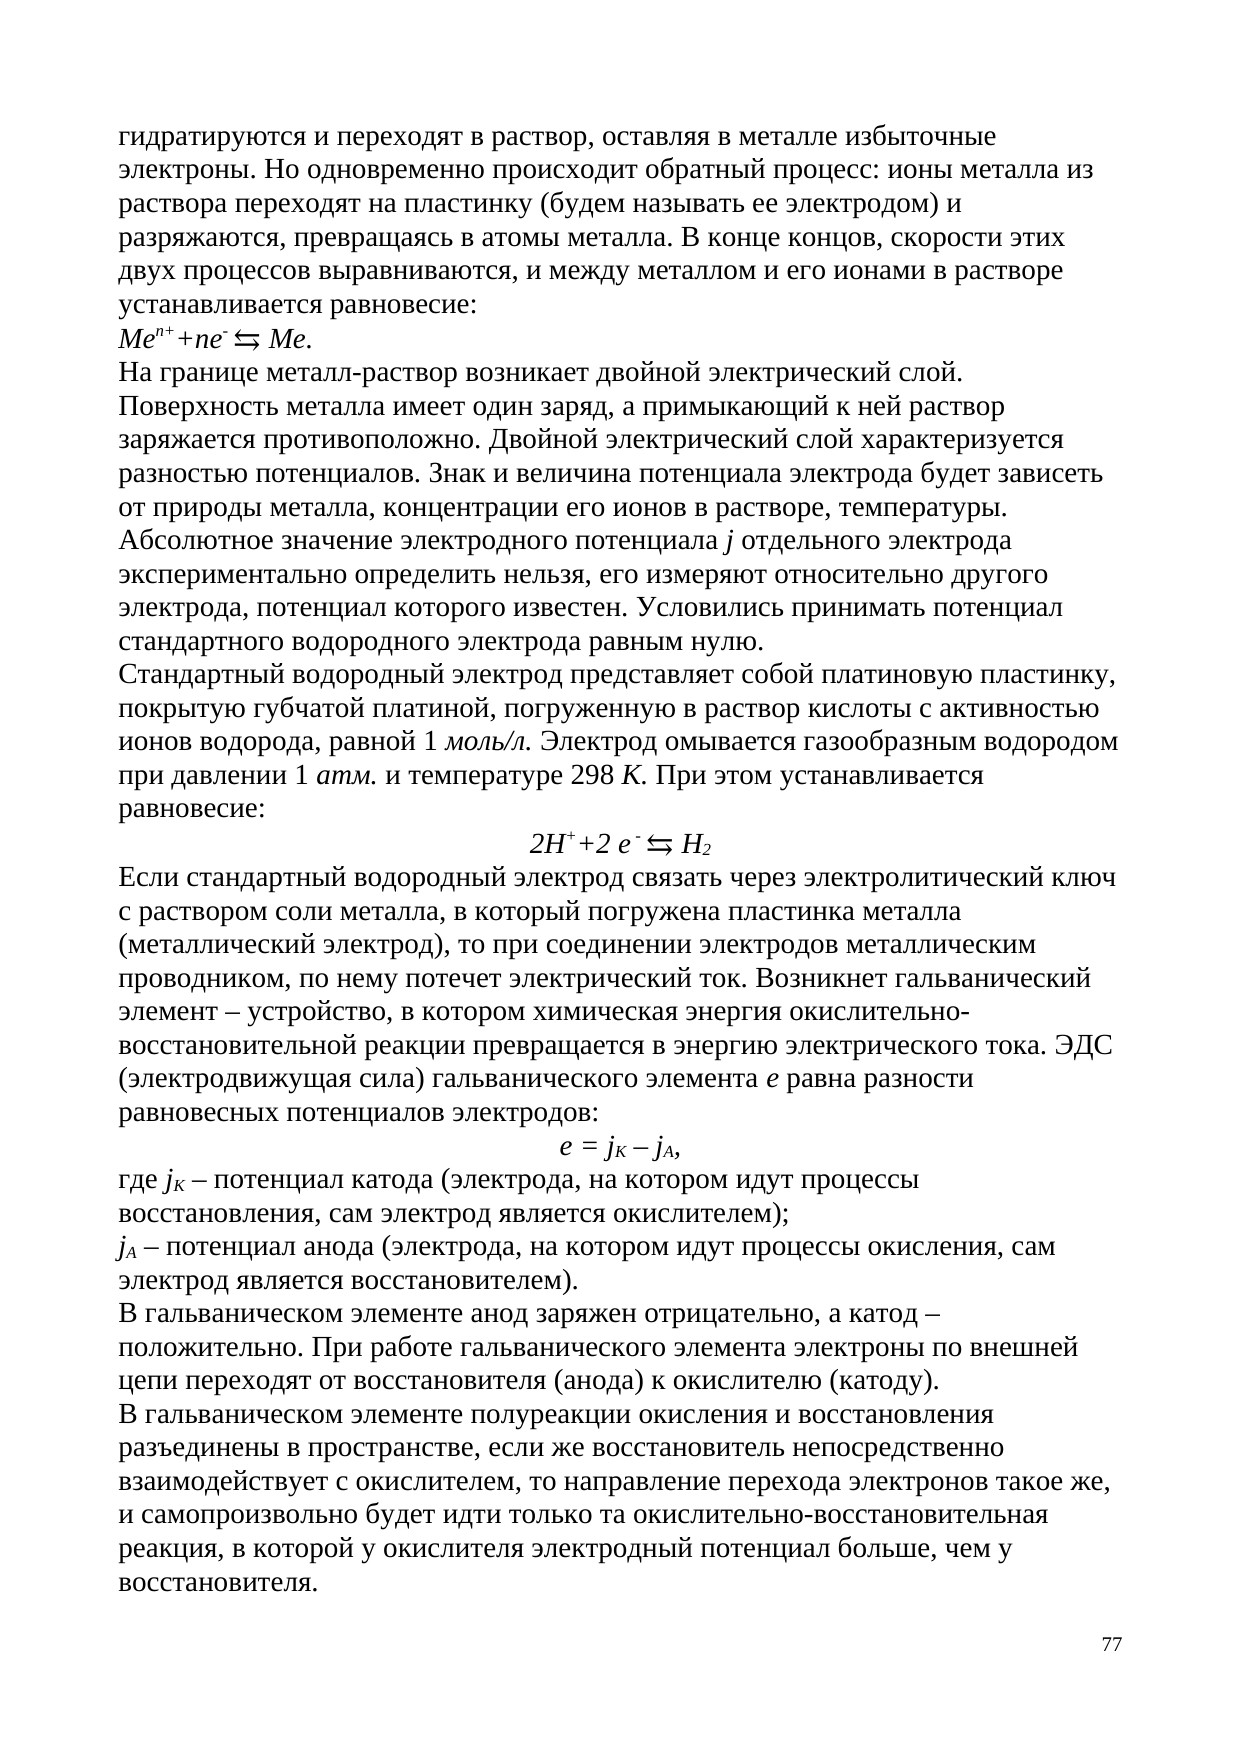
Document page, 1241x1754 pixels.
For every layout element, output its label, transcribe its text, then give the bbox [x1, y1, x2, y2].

text jА – потенциал анода (электрода, на котором идут процессы окисления, сам электрод является восстановителем). [118, 1228, 1122, 1295]
text Если стандартный водородный электрод связать через электролитический ключ с раствором соли металла, в который погружена пластинка металла (металлический электрод), то при соединении электродов металлическим проводником, по нему потечет электрический ток. Возникнет гальванический элемент – устройство, в котором химическая энергия окислительно-восстановительной реакции превращается в энергию электрического тока. ЭДС (электродвижущая сила) гальванического элемента e равна разности равновесных потенциалов электродов: [118, 859, 1122, 1128]
text Men++ne- ⇆ Me. [118, 319, 1122, 354]
text 2Н++2 е - ⇆ Н2 [118, 824, 1122, 859]
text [118, 118, 1122, 319]
text где jК – потенциал катода (электрода, на котором идут процессы восстановления, сам электрод является окислителем); [118, 1161, 1122, 1228]
text Абсолютное значение электродного потенциала j отдельного электрода экспериментально определить нельзя, его измеряют относительно другого электрода, потенциал которого известен. Условились принимать потенциал стандартного водородного электрода равным нулю. [118, 522, 1122, 656]
text e = jК – jА, [118, 1128, 1122, 1161]
text В гальваническом элементе анод заряжен отрицательно, а катод – положительно. При работе гальванического элемента электроны по внешней цепи переходят от восстановителя (анода) к окислителю (катоду). [118, 1295, 1122, 1396]
text Стандартный водородный электрод представляет собой платиновую пластинку, покрытую губчатой платиной, погруженную в раствор кислоты с активностью ионов водорода, равной 1 моль/л. Электрод омывается газообразным водородом при давлении 1 атм. и температуре 298 К. При этом устанавливается равновесие: [118, 656, 1122, 824]
text В гальваническом элементе полуреакции окисления и восстановления разъединены в пространстве, если же восстановитель непосредственно взаимодействует с окислителем, то направление перехода электронов такое же, и самопроизвольно будет идти только та окислительно-восстановительная реакция, в которой у окислителя электродный потенциал больше, чем у восстановителя. [118, 1396, 1122, 1597]
text На границе металл-раствор возникает двойной электрический слой. Поверхность металла имеет один заряд, а примыкающий к ней раствор заряжается противоположно. Двойной электрический слой характеризуется разностью потенциалов. Знак и величина потенциала электрода будет зависеть от природы металла, концентрации его ионов в растворе, температуры. [118, 354, 1122, 522]
